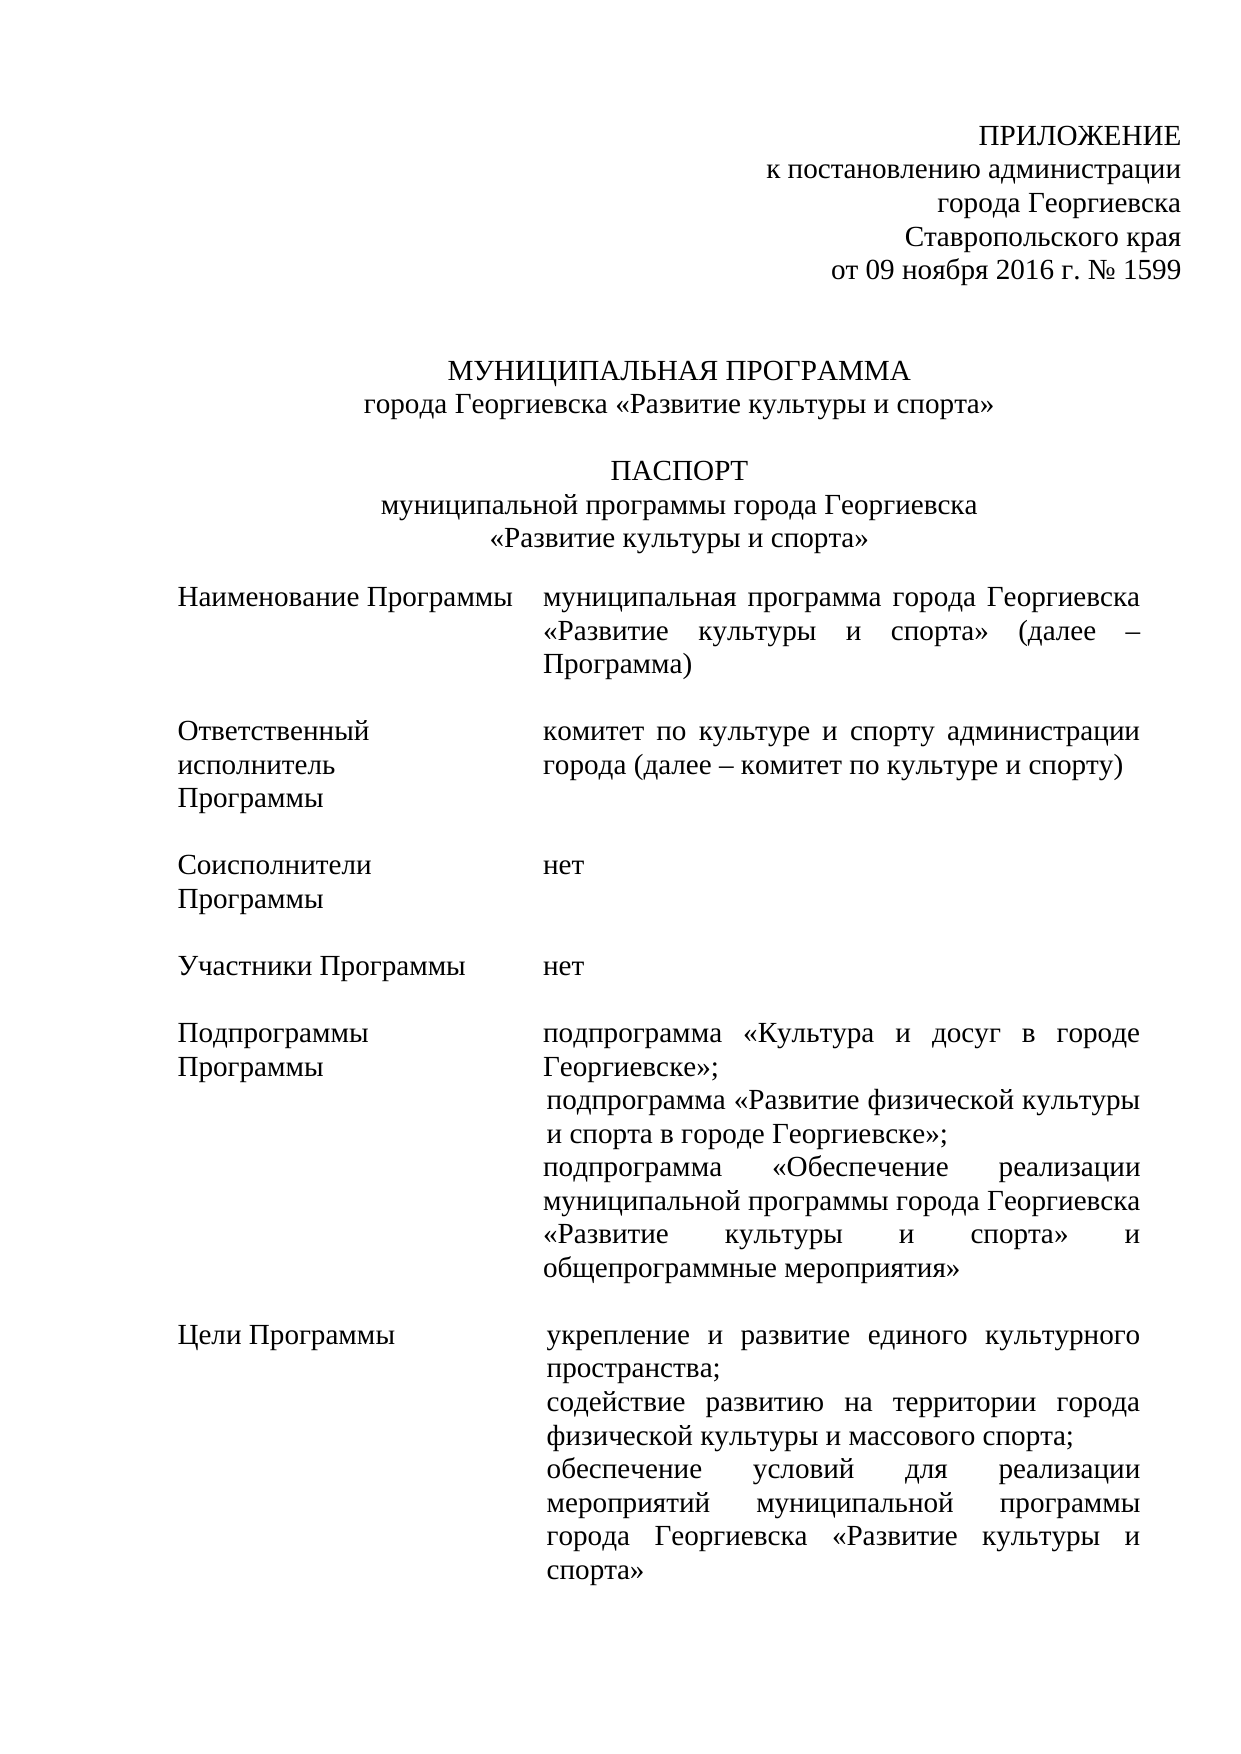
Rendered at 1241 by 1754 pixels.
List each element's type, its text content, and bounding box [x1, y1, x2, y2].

table_cell нет [532, 948, 1152, 1015]
table_cell подпрограмма «Культура и досуг в городе Георгиевске»; подпрограмма «Развитие физической культуры и спорта в городе Георгиевске»; подпрограмма «Обеспечение реализации муниципальной программы города Георгиевска «Развитие культуры и спорта» и общепрограммные мероприятия» [532, 1015, 1152, 1317]
text к постановлению администрации [177, 152, 1181, 185]
table_cell Цели Программы [166, 1317, 532, 1619]
table_cell Участники Программы [166, 948, 532, 1015]
text «Развитие культуры и спорта» [177, 521, 1181, 554]
table_header Наименование Программы [166, 579, 532, 713]
table_cell комитет по культуре и спорту администрации города (далее – комитет по культуре и спорту) [532, 713, 1152, 847]
table_cell Соисполнители Программы [166, 848, 532, 948]
text города Георгиевска «Развитие культуры и спорта» [177, 386, 1181, 420]
table_cell Ответственный исполнитель Программы [166, 713, 532, 847]
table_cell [532, 1317, 1152, 1619]
text муниципальной программы города Георгиевска [177, 487, 1181, 521]
table_cell нет [532, 848, 1152, 948]
text МУНИЦИПАЛЬНАЯ ПРОГРАММА [177, 353, 1181, 386]
text Ставропольского края [177, 219, 1181, 252]
text города Георгиевска [177, 185, 1181, 219]
text ПРИЛОЖЕНИЕ [177, 118, 1181, 152]
table_cell Подпрограммы Программы [166, 1015, 532, 1317]
text от 09 ноября 2016 г. № 1599 [177, 252, 1181, 286]
text ПАСПОРТ [177, 453, 1181, 487]
table_header муниципальная программа города Георгиевска «Развитие культуры и спорта» (далее – Программа) [532, 579, 1152, 713]
